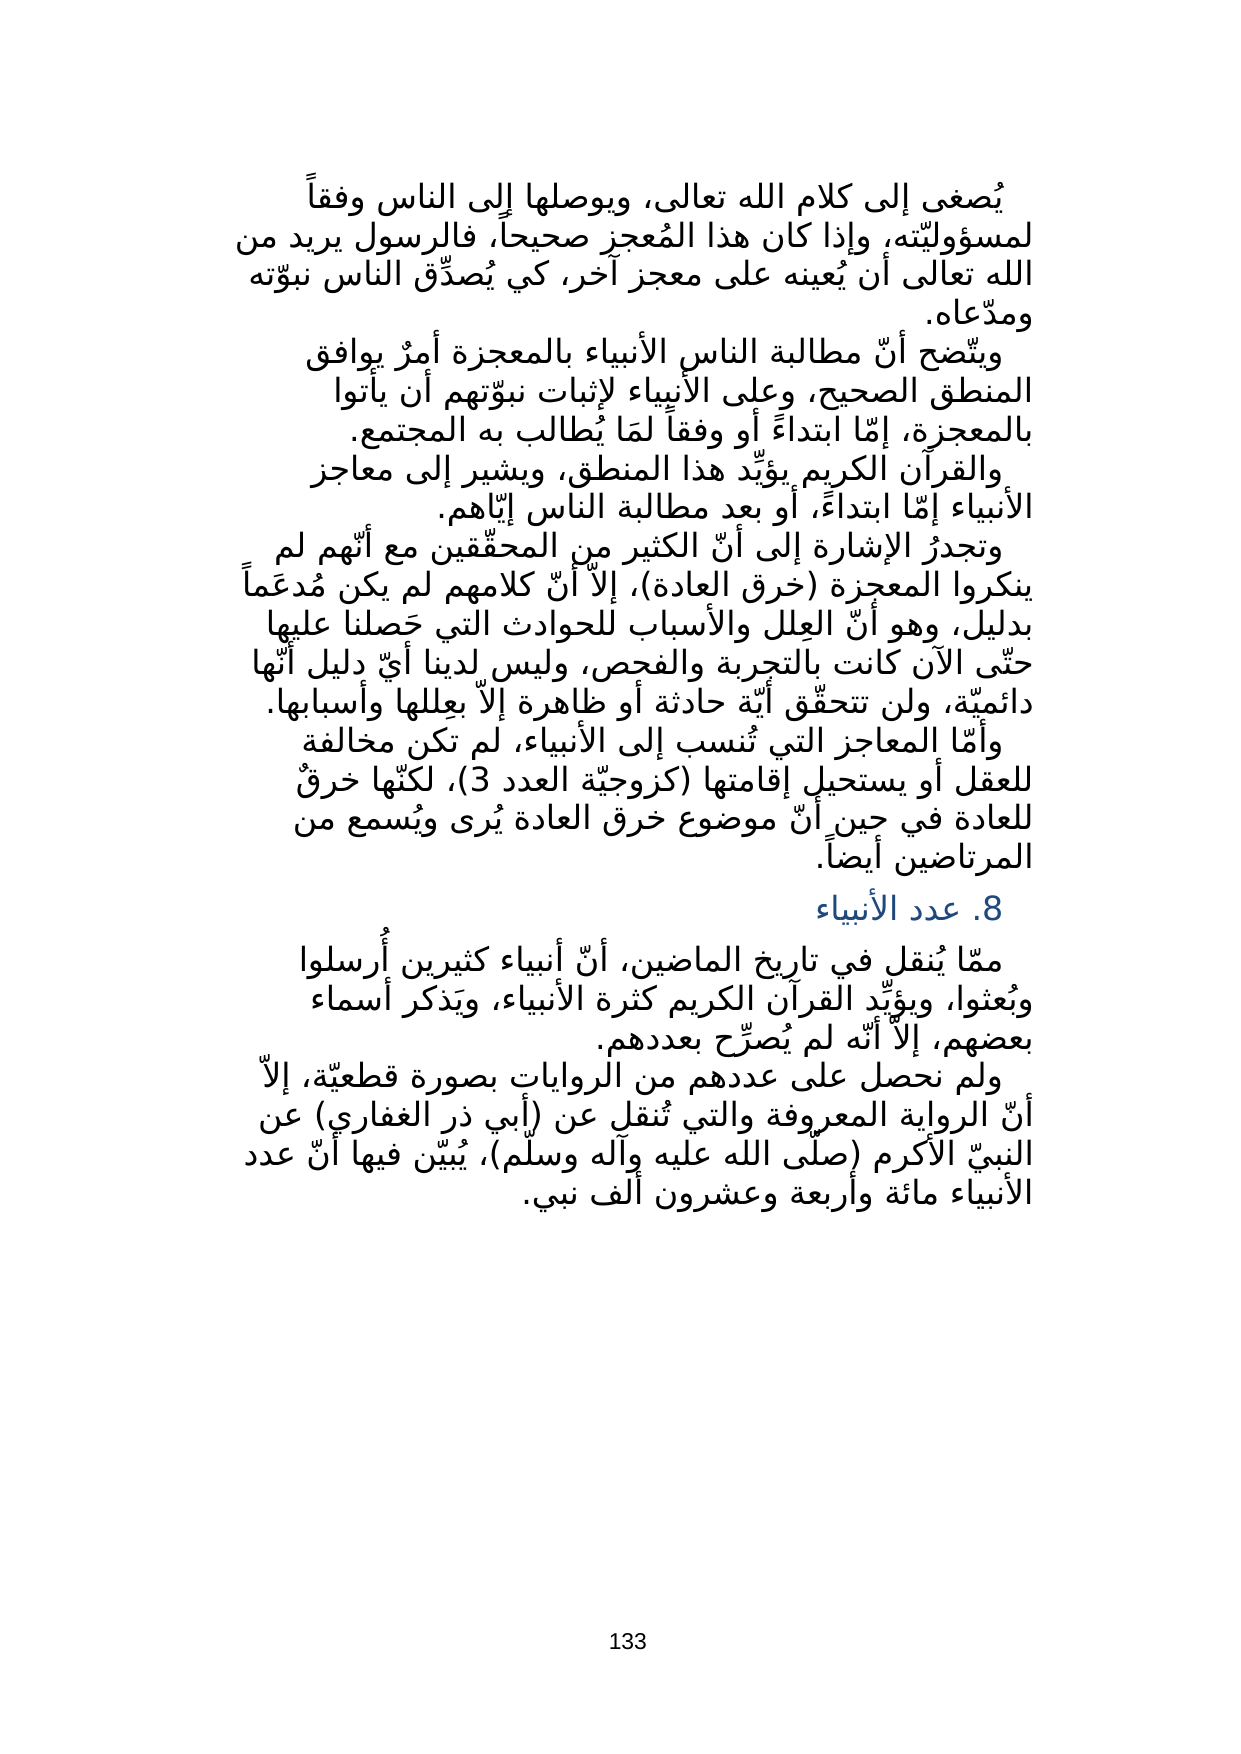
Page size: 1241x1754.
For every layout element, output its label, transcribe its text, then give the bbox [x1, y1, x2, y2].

text ممّا يُنقل في تاريخ الماضين، أنّ أنبياء كثيرين أُرسلوا وبُعثوا، ويؤيِّد القرآن الكريم كثرة الأنبياء، ويَذكر أسماء بعضهم، إلاّ أنّه لم يُصرِّح بعددهم. [222, 940, 1033, 1057]
text يُصغى إلى كلام الله تعالى، ويوصلها إلى الناس وفقاً لمسؤوليّته، وإذا كان هذا المُعجز صحيحاً، فالرسول يريد من الله تعالى أن يُعينه على معجز آخر، كي يُصدِّق الناس نبوّته ومدّعاه. [222, 177, 1033, 333]
text وأمّا المعاجز التي تُنسب إلى الأنبياء، لم تكن مخالفة للعقل أو يستحيل إقامتها (كزوجيّة العدد 3)، لكنّها خرقٌ للعادة في حين أنّ موضوع خرق العادة يُرى ويُسمع من المرتاضين أيضاً. [222, 721, 1033, 877]
text وتجدرُ الإشارة إلى أنّ الكثير من المحقّقين مع أنّهم لم ينكروا المعجزة (خرق العادة)، إلاّ أنّ كلامهم لم يكن مُدعَماً بدليل، وهو أنّ العِلل والأسباب للحوادث التي حَصلنا عليها حتّى الآن كانت بالتجربة والفحص، وليس لدينا أيّ دليل أنّها دائميّة، ولن تتحقّق أيّة حادثة أو ظاهرة إلاّ بعِللها وأسبابها. [222, 527, 1033, 721]
text والقرآن الكريم يؤيِّد هذا المنطق، ويشير إلى معاجز الأنبياء إمّا ابتداءً، أو بعد مطالبة الناس إيّاهم. [222, 449, 1033, 527]
text ويتّضح أنّ مطالبة الناس الأنبياء بالمعجزة أمرٌ يوافق المنطق الصحيح، وعلى الأنبياء لإثبات نبوّتهم أن يأتوا بالمعجزة، إمّا ابتداءً أو وفقاً لمَا يُطالب به المجتمع. [222, 333, 1033, 449]
subtitle 8. عدد الأنبياء [222, 889, 1033, 928]
text ولم نحصل على عددهم من الروايات بصورة قطعيّة، إلاّ أنّ الرواية المعروفة والتي تُنقل عن (أبي ذر الغفاري) عن النبيّ الأكرم (صلّى الله عليه وآله وسلّم)، يُبيّن فيها أنّ عدد الأنبياء مائة وأربعة وعشرون ألف نبي. [222, 1057, 1033, 1212]
